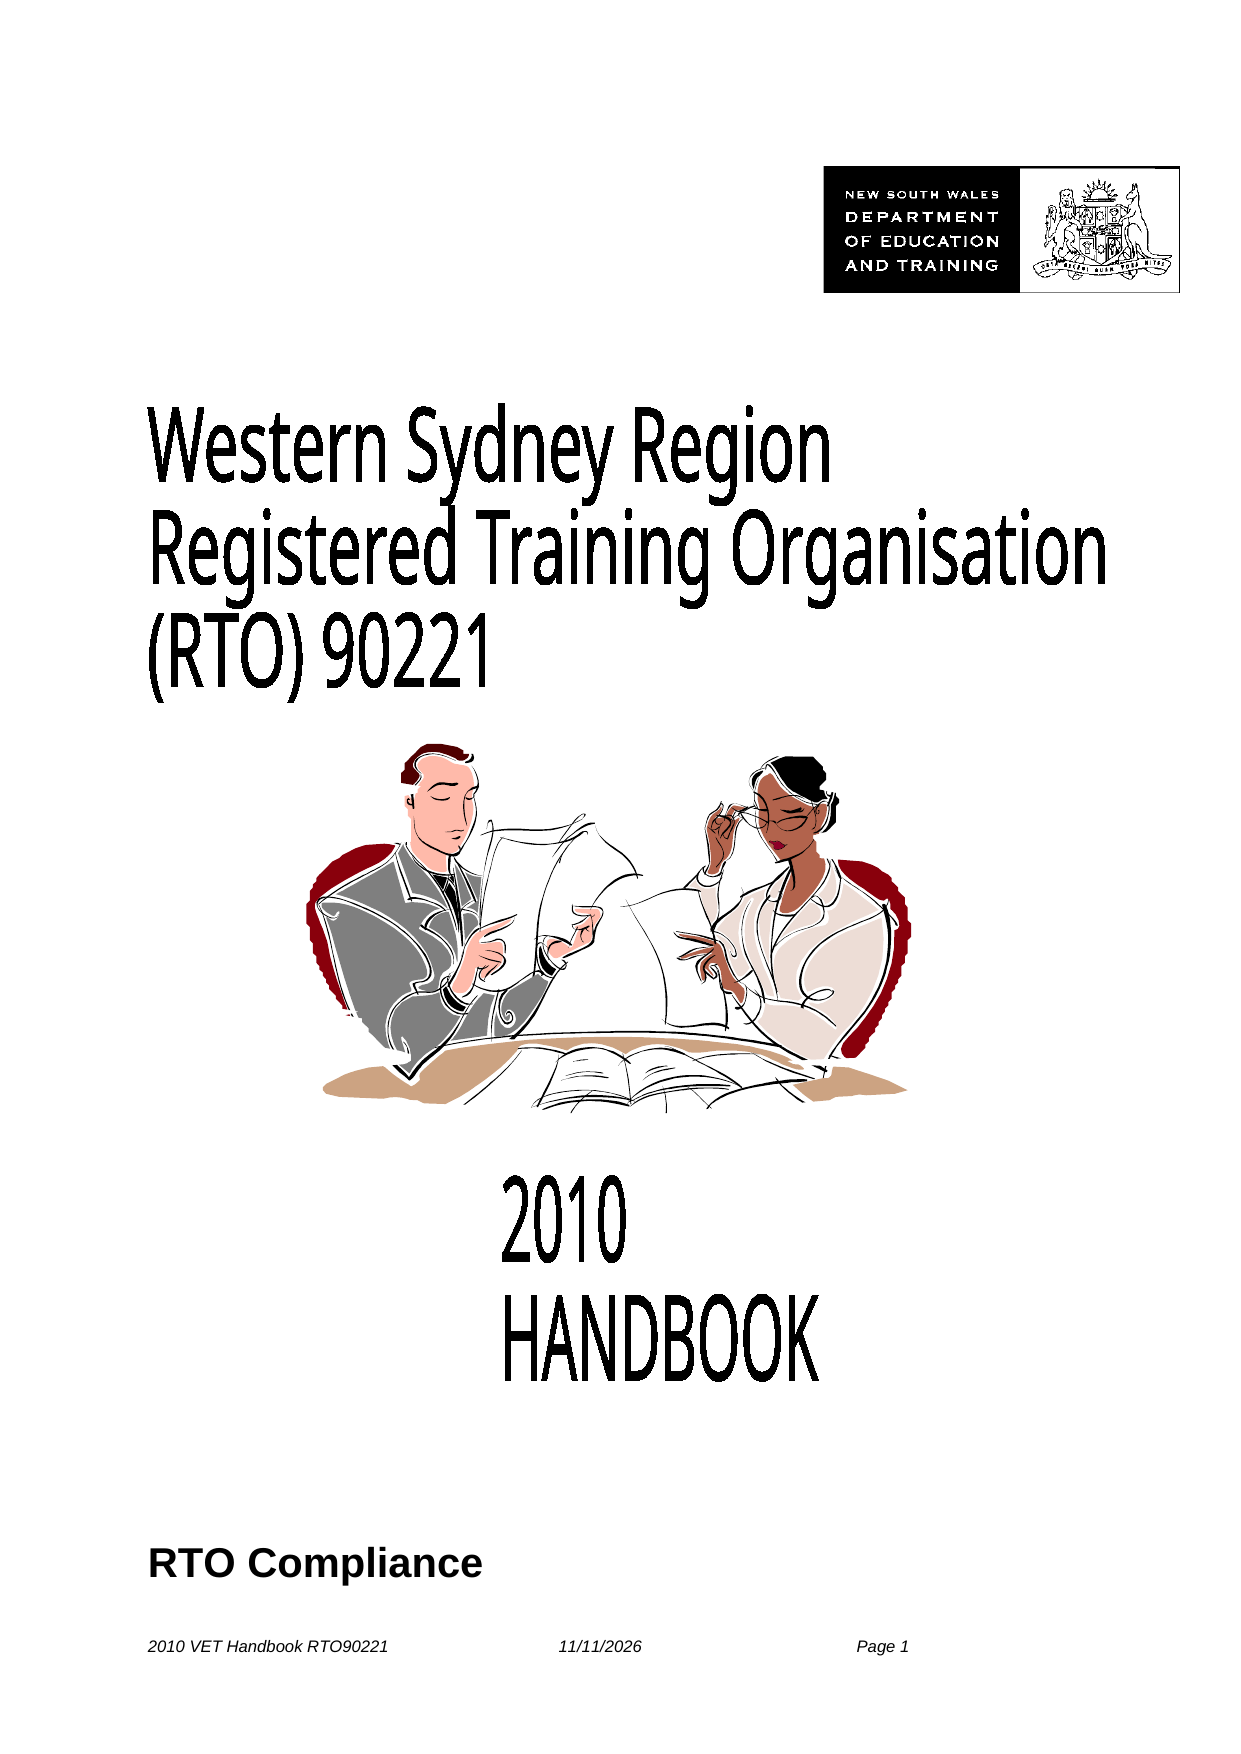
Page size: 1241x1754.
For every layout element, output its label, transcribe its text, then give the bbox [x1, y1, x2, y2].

picture [823, 166, 1180, 292]
subtitle RTO Compliance [148, 1538, 1092, 1586]
